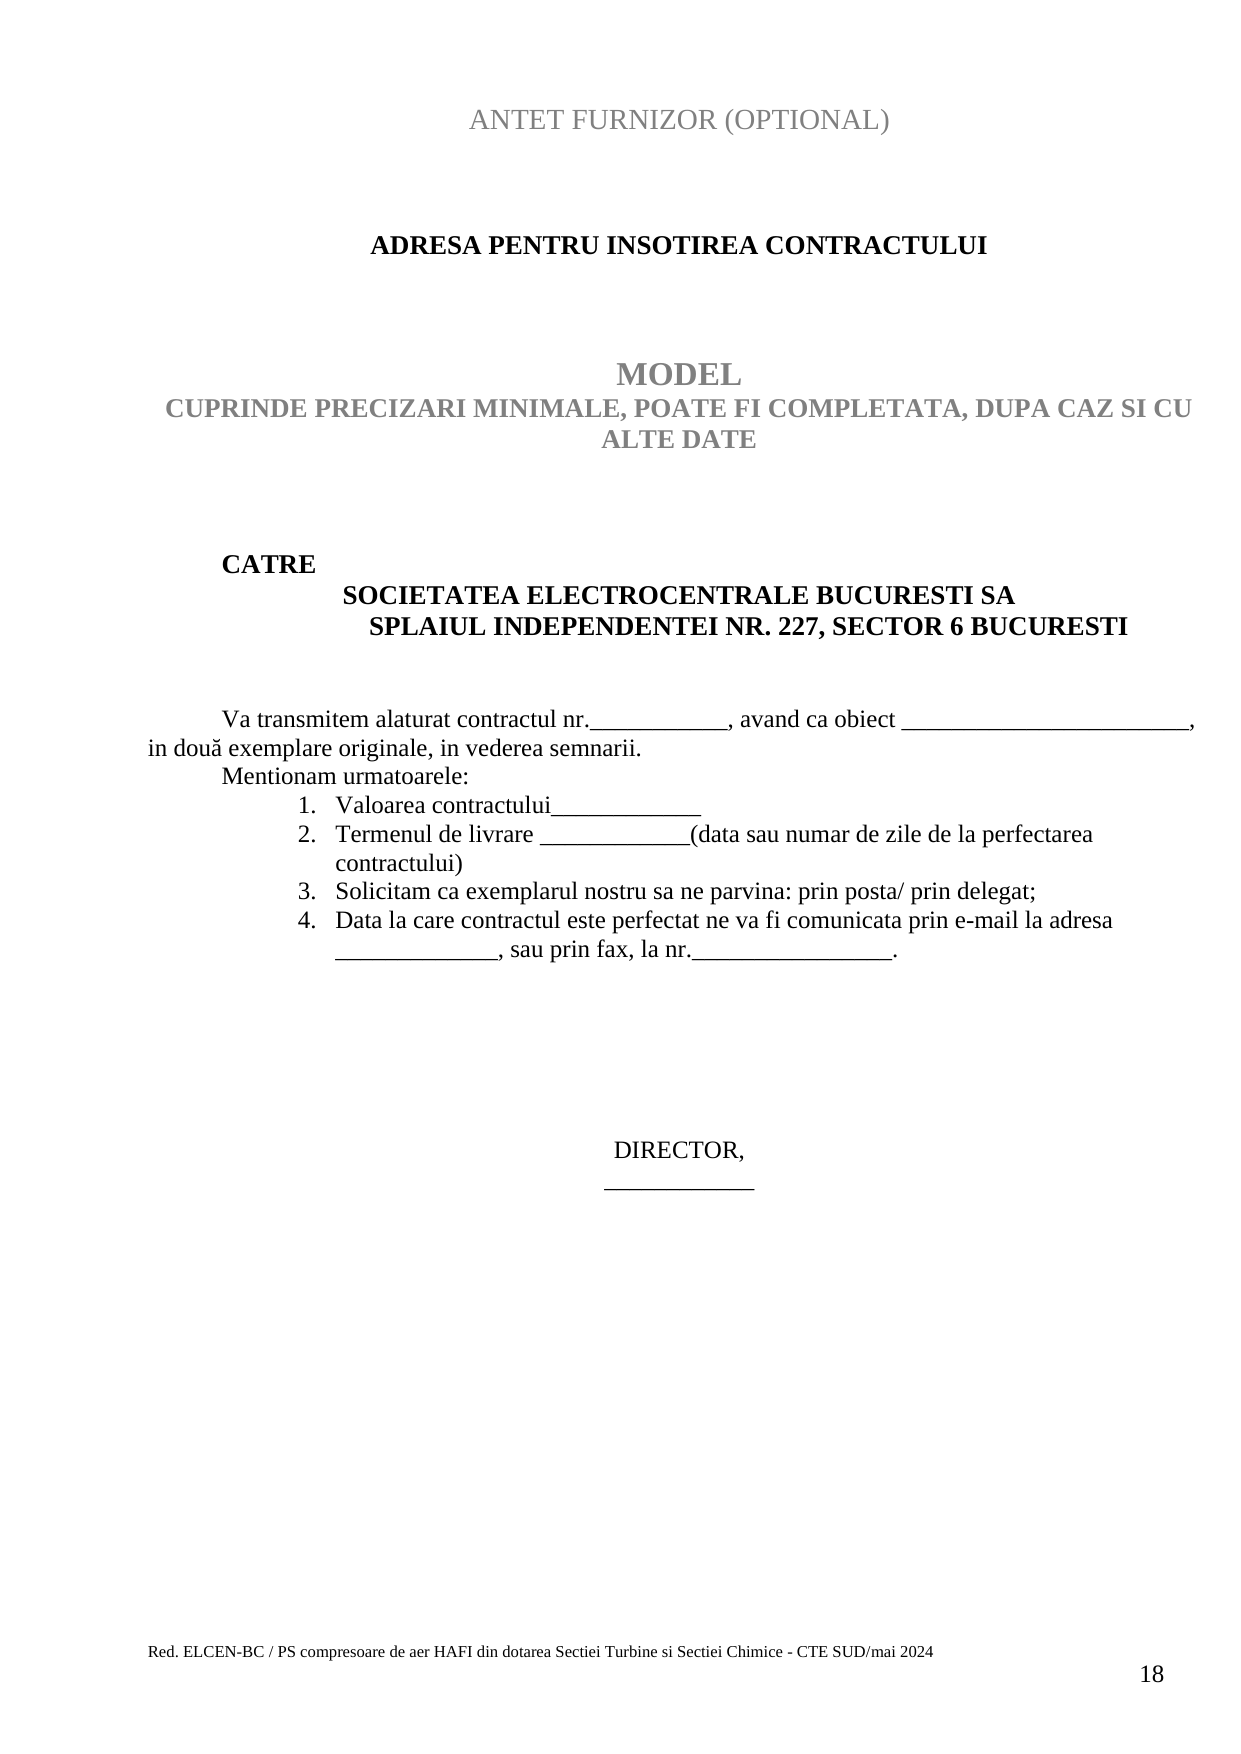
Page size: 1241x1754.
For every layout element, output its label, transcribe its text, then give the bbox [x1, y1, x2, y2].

text MODEL [148, 354, 1211, 392]
text cuprinde precizari minimale, poate fi completata, dupa caz si cu alte date [148, 392, 1211, 455]
text ____________ [148, 1164, 1211, 1193]
list Valoarea contractului____________ [298, 790, 1211, 819]
list Data la care contractul este perfectat ne va fi comunicata prin e-mail la adresa _____________, sau prin fax, la nr.________________. [298, 905, 1211, 963]
text Va transmitem alaturat contractul nr.___________, avand ca obiect _______________________, in două exemplare originale, in vederea semnarii. [148, 704, 1211, 761]
text Catre [148, 548, 1211, 579]
text Adresa pentru insotirea contractului [148, 229, 1211, 261]
list Solicitam ca exemplarul nostru sa ne parvina: prin posta/ prin delegat; [298, 876, 1211, 905]
text SOCIETATEA ELECTROCENTRALE BUCURESTI SA [148, 579, 1211, 610]
text Mentionam urmatoarele: [148, 761, 1211, 790]
text ANTET FURNIZOR (OPTIONAL) [148, 102, 1211, 136]
text Splaiul Independentei nr. 227, Sector 6 Bucuresti [148, 610, 1211, 642]
list Termenul de livrare ____________(data sau numar de zile de la perfectarea contractului) [298, 819, 1211, 876]
text DIRECTOR, [148, 1135, 1211, 1164]
